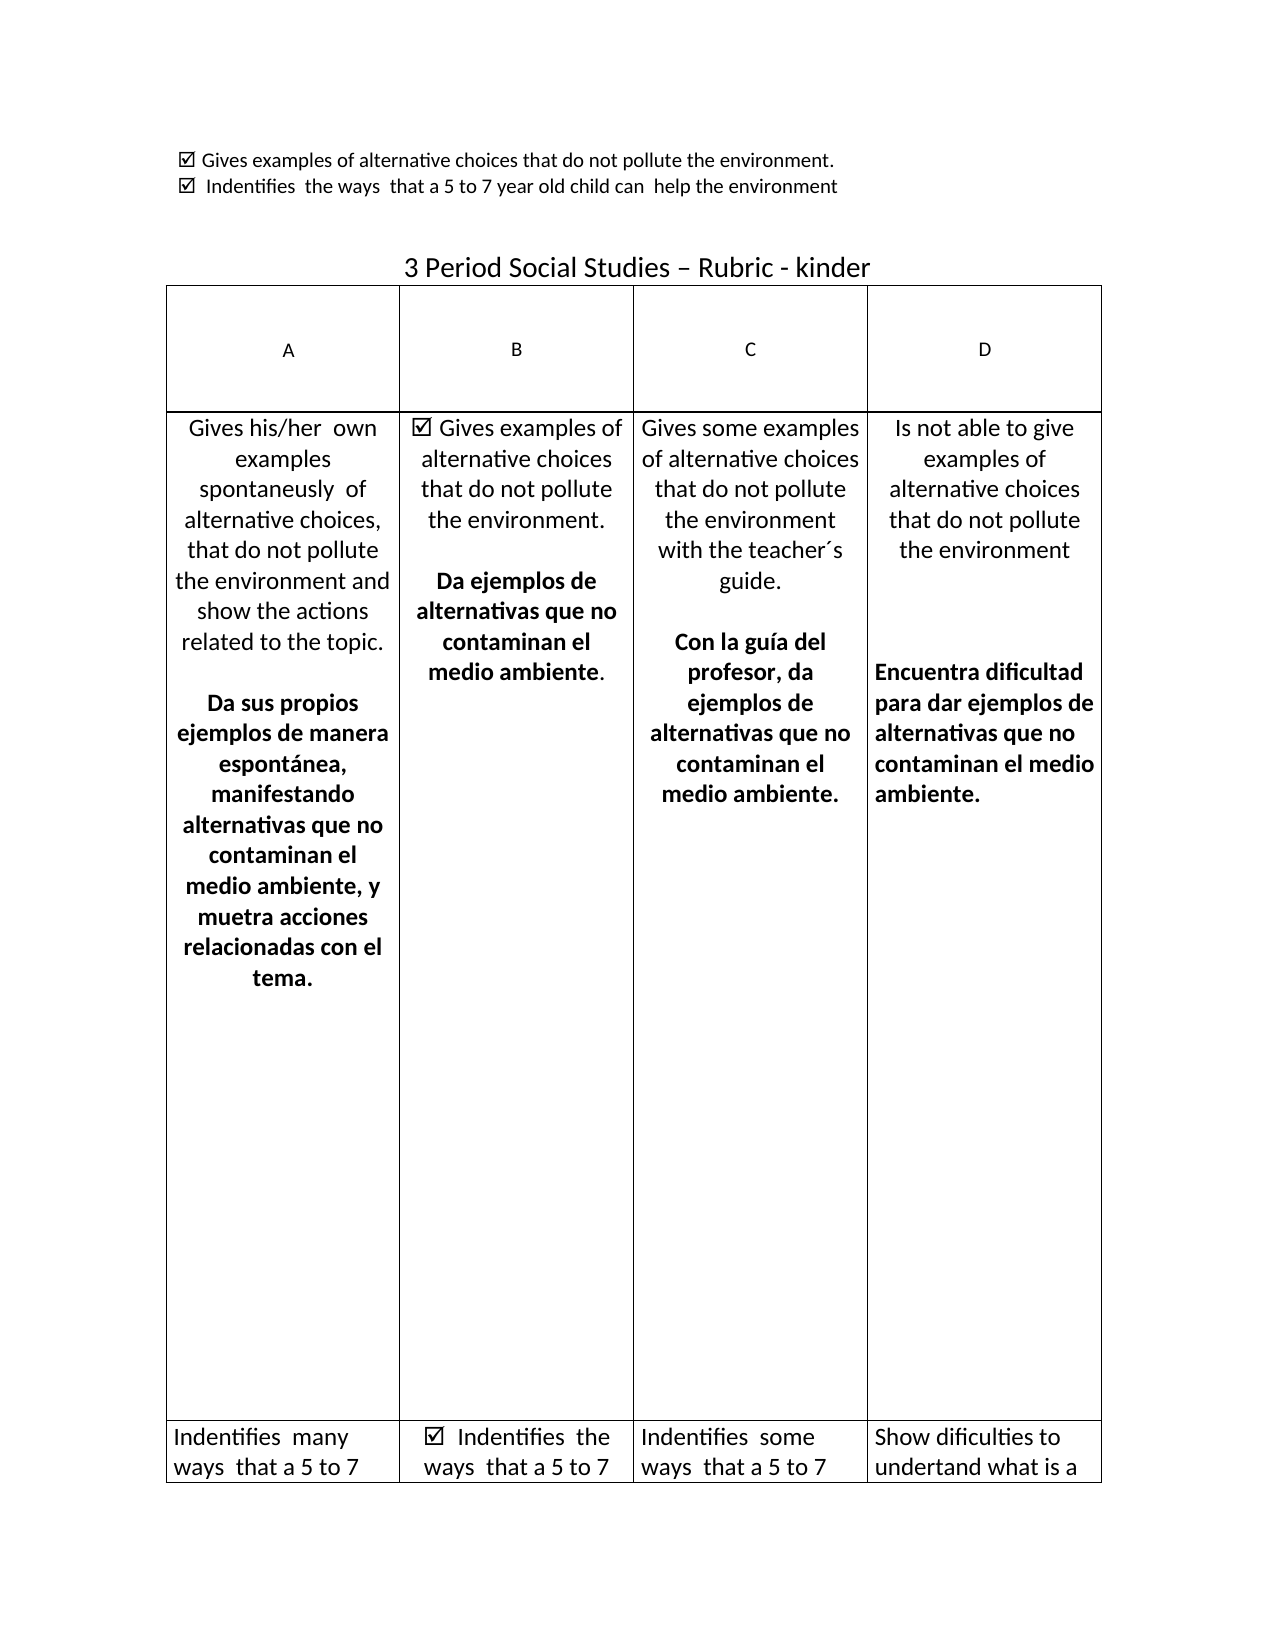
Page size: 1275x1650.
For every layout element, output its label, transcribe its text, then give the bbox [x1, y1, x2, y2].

text Indentifies the ways that a 5 to 7 year old child can help the environment [177, 173, 1098, 198]
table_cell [868, 1421, 1101, 1482]
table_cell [167, 1421, 399, 1482]
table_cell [634, 1421, 867, 1482]
table_header B [400, 286, 633, 411]
table_cell Gives some examples of alternative choices that do not pollute the environment with the teacher´s guide. Con la guía del profesor, da ejemplos de alternativas que no contaminan el medio ambiente. [634, 413, 867, 1419]
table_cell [400, 1421, 633, 1482]
table_cell Is not able to give examples of alternative choices that do not pollute the environment Encuentra dificultad para dar ejemplos de alternativas que no contaminan el medio ambiente. [868, 413, 1101, 1419]
table_header C [634, 286, 867, 411]
table_header A [167, 286, 399, 411]
table_header D [868, 286, 1101, 411]
table_cell Gives his/her own examples spontaneusly of alternative choices, that do not pollute the environment and show the actions related to the topic. Da sus propios ejemplos de manera espontánea, manifestando alternativas que no contaminan el medio ambiente, y muetra acciones relacionadas con el tema. [167, 413, 399, 1419]
text Gives examples of alternative choices that do not pollute the environment. [177, 148, 1098, 173]
table_cell Gives examples of alternative choices that do not pollute the environment. Da ejemplos de alternativas que no contaminan el medio ambiente. [400, 413, 633, 1419]
text 3 Period Social Studies – Rubric - kinder [177, 249, 1098, 285]
